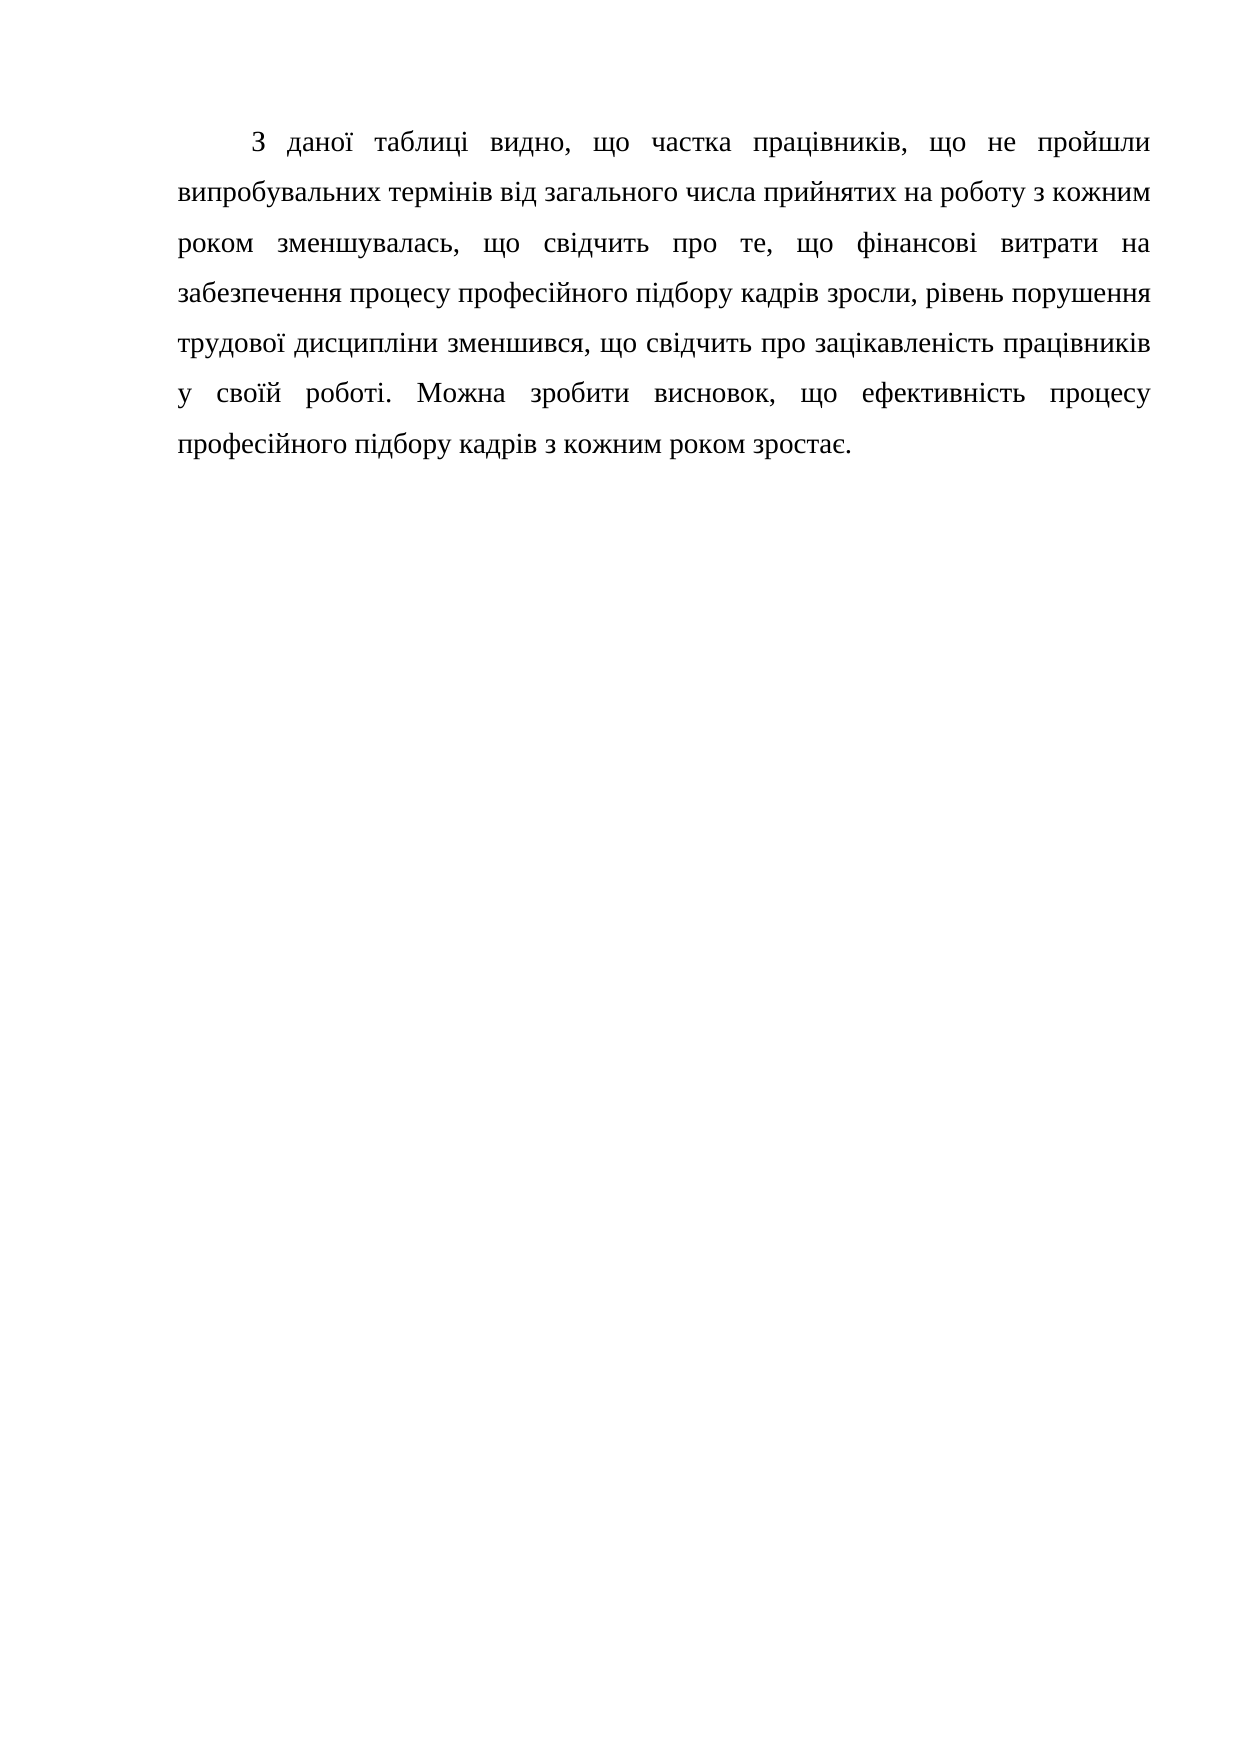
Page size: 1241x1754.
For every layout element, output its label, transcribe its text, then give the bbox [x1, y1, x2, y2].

text З даної таблиці видно, що частка працівників, що не пройшли випробувальних термінів від загального числа прийнятих на роботу з кожним роком зменшувалась, що свідчить про те, що фінансові витрати на забезпечення процесу професійного підбору кадрів зросли, рівень порушення трудової дисципліни зменшився, що свідчить про зацікавленість працівників у своїй роботі. Можна зробити висновок, що ефективність процесу професійного підбору кадрів з кожним роком зростає. [177, 124, 1152, 459]
